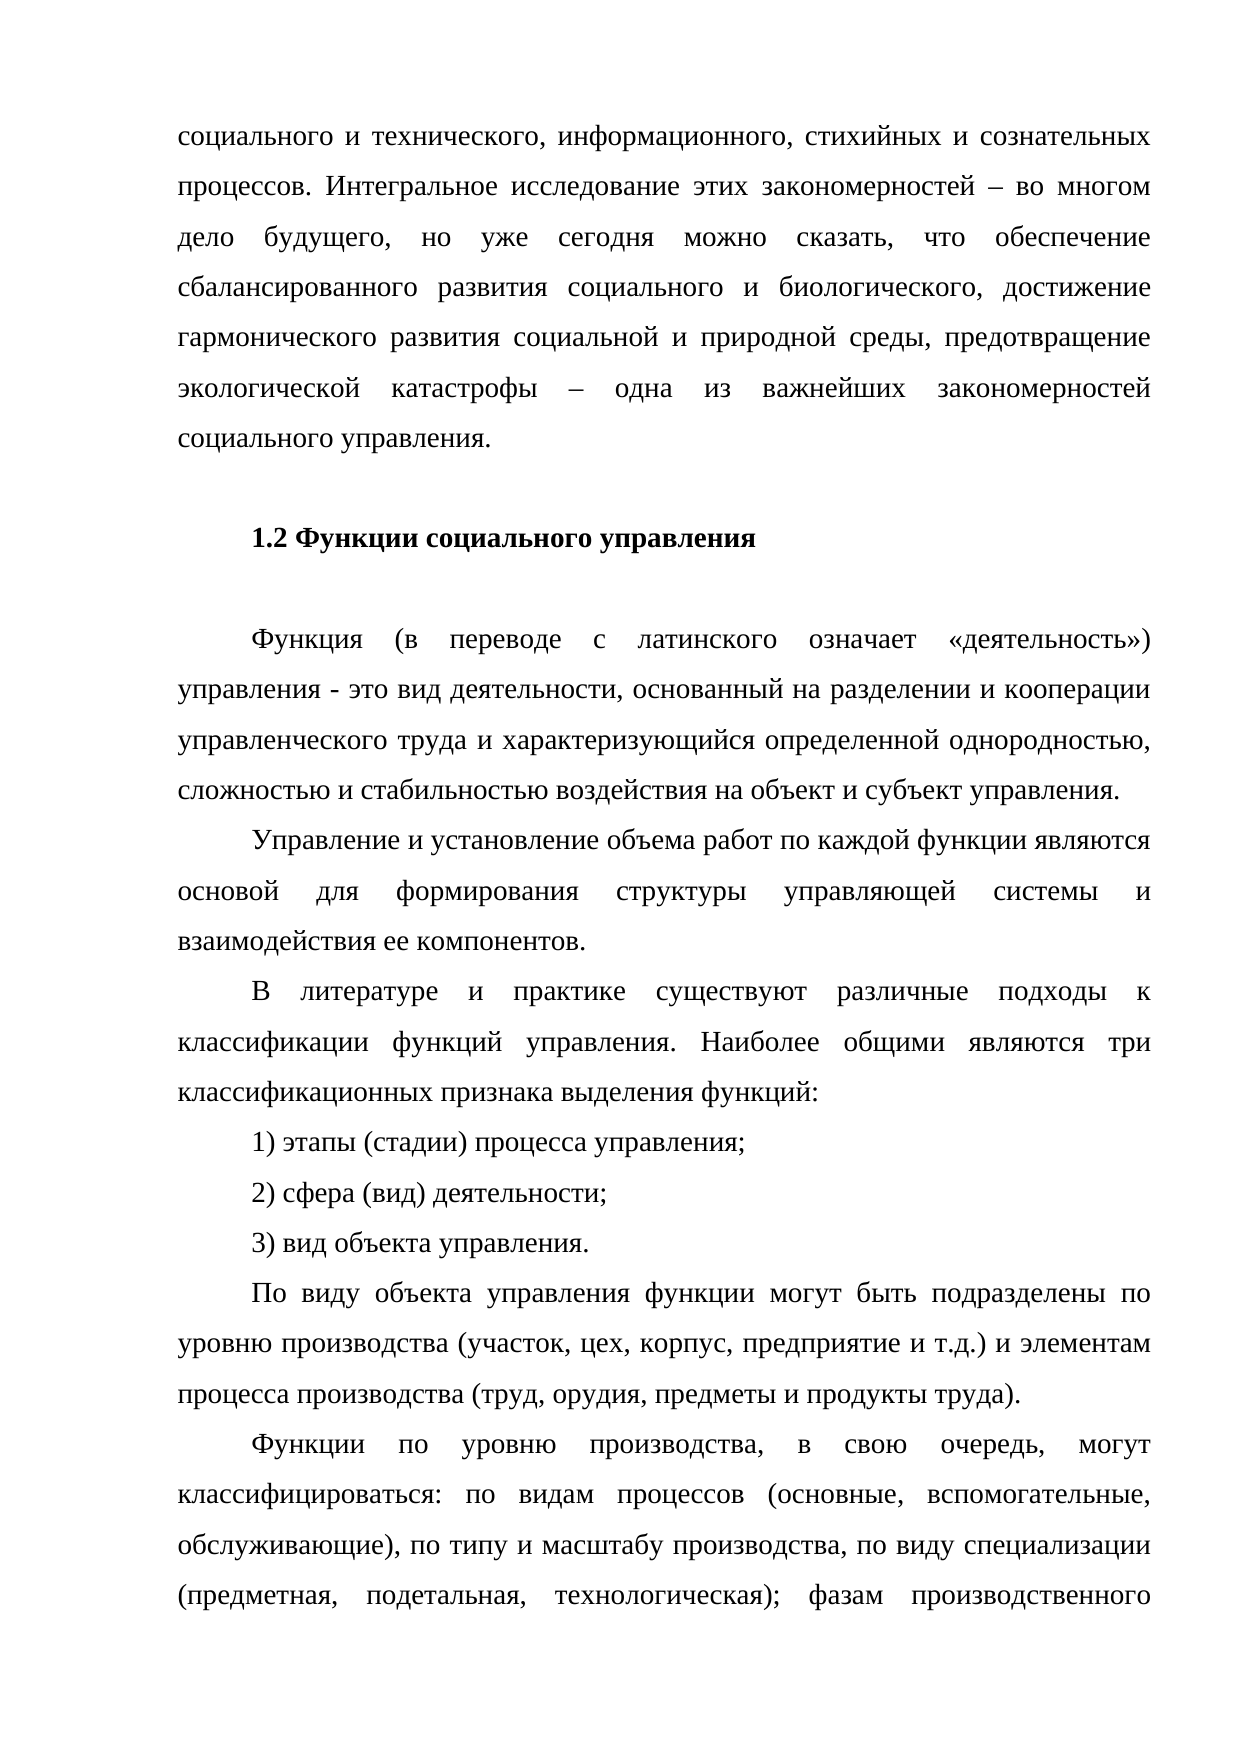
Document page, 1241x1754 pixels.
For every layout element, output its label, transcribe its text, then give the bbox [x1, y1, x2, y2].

text 3) вид объекта управления. [177, 1225, 1152, 1258]
text По виду объекта управления функции могут быть подразделены по уровню производства (участок, цех, корпус, предприятие и т.д.) и элементам процесса производства (труд, орудия, предметы и продукты труда). [177, 1275, 1152, 1409]
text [177, 118, 1152, 453]
text 1.2 Функции социального управления [177, 521, 1152, 554]
text В литературе и практике существуют различные подходы к классификации функций управления. Наиболее общими являются три классификационных признака выделения функций: [177, 973, 1152, 1108]
text 2) сфера (вид) деятельности; [177, 1175, 1152, 1208]
text Функция (в переводе с латинского означает «деятельность») управления - это вид деятельности, основанный на разделении и кооперации управленческого труда и характеризующийся определенной однородностью, сложностью и стабильностью воздействия на объект и субъект управления. [177, 621, 1152, 806]
text 1) этапы (стадии) процесса управления; [177, 1124, 1152, 1158]
text Управление и установление объема работ по каждой функции являются основой для формирования структуры управляющей системы и взаимодействия ее компонентов. [177, 822, 1152, 957]
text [177, 1426, 1152, 1611]
